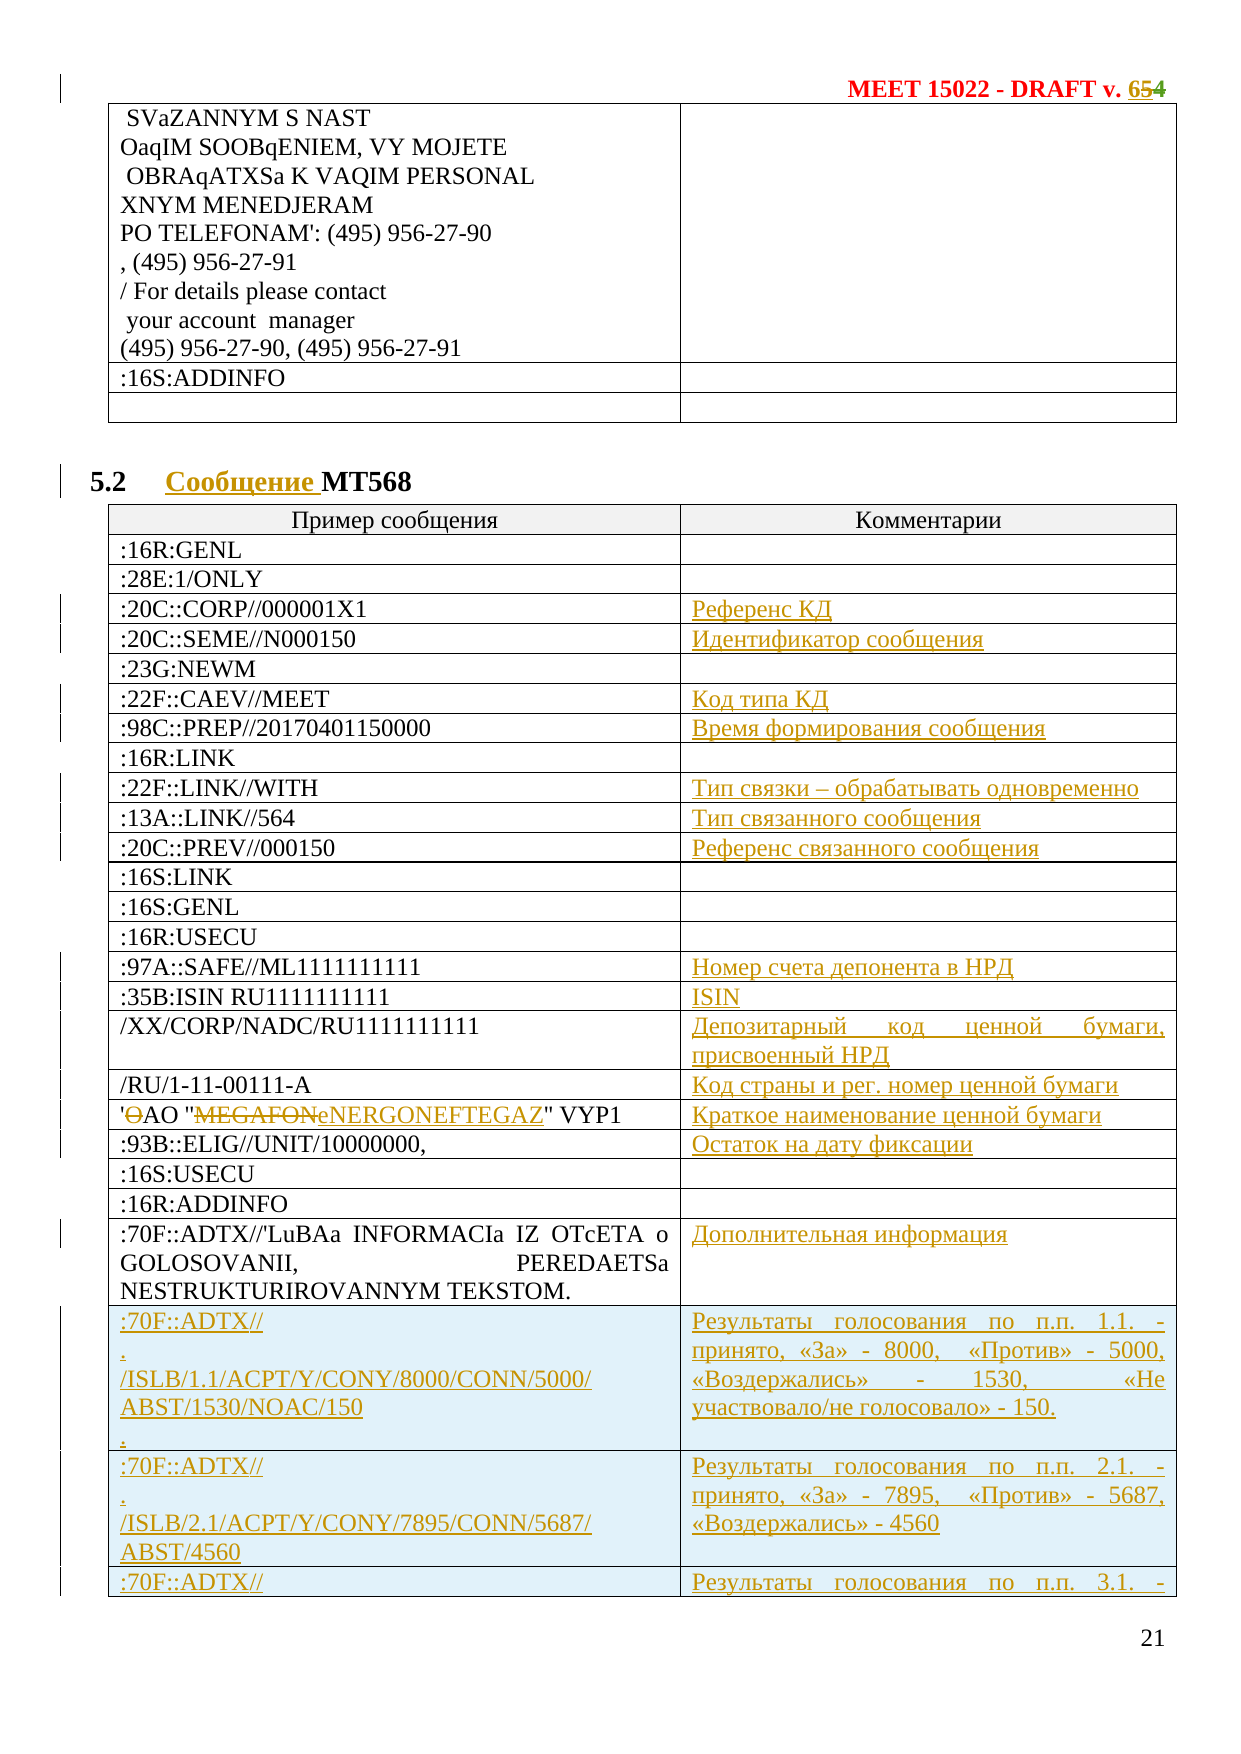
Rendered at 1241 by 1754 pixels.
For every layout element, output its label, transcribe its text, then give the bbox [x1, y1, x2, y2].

table_cell :28E:1/ONLY [109, 565, 680, 593]
table_cell [681, 104, 1176, 362]
table_cell [681, 1189, 1176, 1218]
table_cell [681, 535, 1176, 563]
table_cell [681, 1011, 1176, 1069]
table_cell :22F::LINK//WITH [109, 773, 680, 802]
table_cell /RU/1-11-00111-A [109, 1070, 680, 1099]
table_cell [681, 624, 1176, 653]
table_cell :16R:USECU [109, 922, 680, 951]
table_cell :35B:ISIN RU1111111111 [109, 982, 680, 1010]
table_cell :70F::ADTX//'LuBAa INFORMACIa IZ OTcETA o GOLOSOVANII, PEREDAETSa NESTRUKTURIROVANNYM TEKSTOM. [109, 1219, 680, 1305]
table_cell :23G:NEWM [109, 654, 680, 683]
table_cell [681, 565, 1176, 593]
table_cell [681, 892, 1176, 921]
table_cell [681, 952, 1176, 981]
table_cell :93B::ELIG//UNIT/10000000, [109, 1130, 680, 1158]
table_cell :22F::CAEV//MEET [109, 684, 680, 712]
table_cell [681, 803, 1176, 832]
table_cell :20C::PREV//000150 [109, 833, 680, 861]
table_cell :97A::SAFE//ML1111111111 [109, 952, 680, 981]
table_cell 'AO '''' VYP1 [109, 1100, 680, 1128]
table_cell :16S:GENL [109, 892, 680, 921]
table_cell [681, 393, 1176, 422]
subtitle МТ568 [90, 464, 1165, 498]
table_cell [681, 833, 1176, 861]
table_cell :16R:GENL [109, 535, 680, 563]
table_header Комментарии [681, 505, 1176, 534]
table_cell [681, 773, 1176, 802]
table_cell [681, 982, 1176, 1010]
table_cell [681, 654, 1176, 683]
table_cell /XX/CORP/NADC/RU1111111111 [109, 1011, 680, 1069]
table_cell [681, 863, 1176, 891]
table_header Пример сообщения [109, 505, 680, 534]
table_cell [681, 1159, 1176, 1188]
table_cell [681, 684, 1176, 712]
table_cell :16R:LINK [109, 743, 680, 772]
table_cell [681, 1130, 1176, 1158]
table_cell :98C::PREP//20170401150000 [109, 714, 680, 742]
table_cell [681, 922, 1176, 951]
table_cell [681, 594, 1176, 623]
table_cell [109, 393, 680, 422]
table_cell :16S:ADDINFO [109, 363, 680, 392]
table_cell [109, 104, 680, 362]
table_cell [681, 1070, 1176, 1099]
table_cell :16S:LINK [109, 863, 680, 891]
table_cell [681, 1100, 1176, 1128]
table_cell :20C::SEME//N000150 [109, 624, 680, 653]
table_cell [681, 743, 1176, 772]
table_cell :16R:ADDINFO [109, 1189, 680, 1218]
table_cell [681, 714, 1176, 742]
table_cell [681, 1219, 1176, 1305]
table_cell :20C::CORP//000001X1 [109, 594, 680, 623]
table_cell :16S:USECU [109, 1159, 680, 1188]
table_cell :13A::LINK//564 [109, 803, 680, 832]
table_cell [681, 363, 1176, 392]
